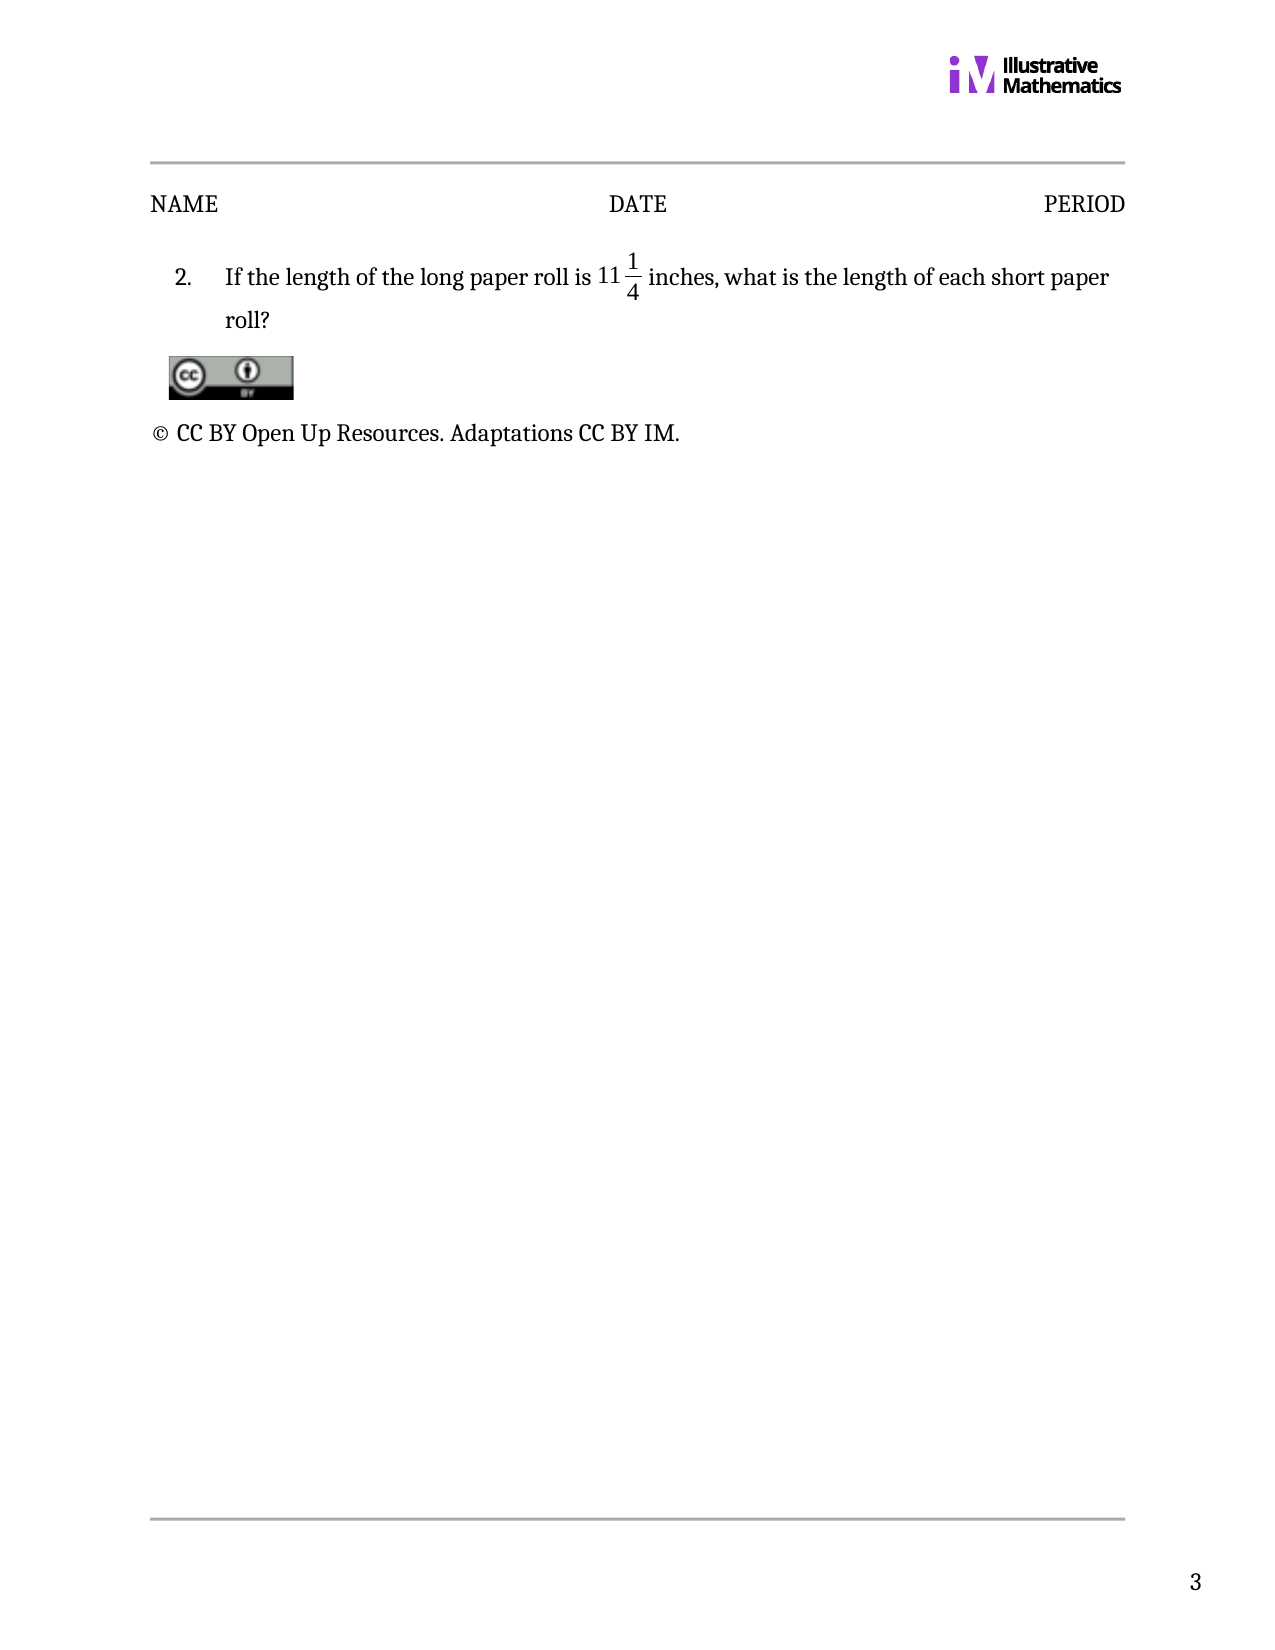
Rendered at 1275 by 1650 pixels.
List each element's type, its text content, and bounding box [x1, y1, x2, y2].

list If the length of the long paper roll is inches, what is the length of each short paper roll? [175, 247, 1125, 335]
text © CC BY Open Up Resources. Adaptations CC BY IM. [150, 418, 1125, 447]
picture [949, 55, 1121, 93]
picture [168, 356, 294, 400]
